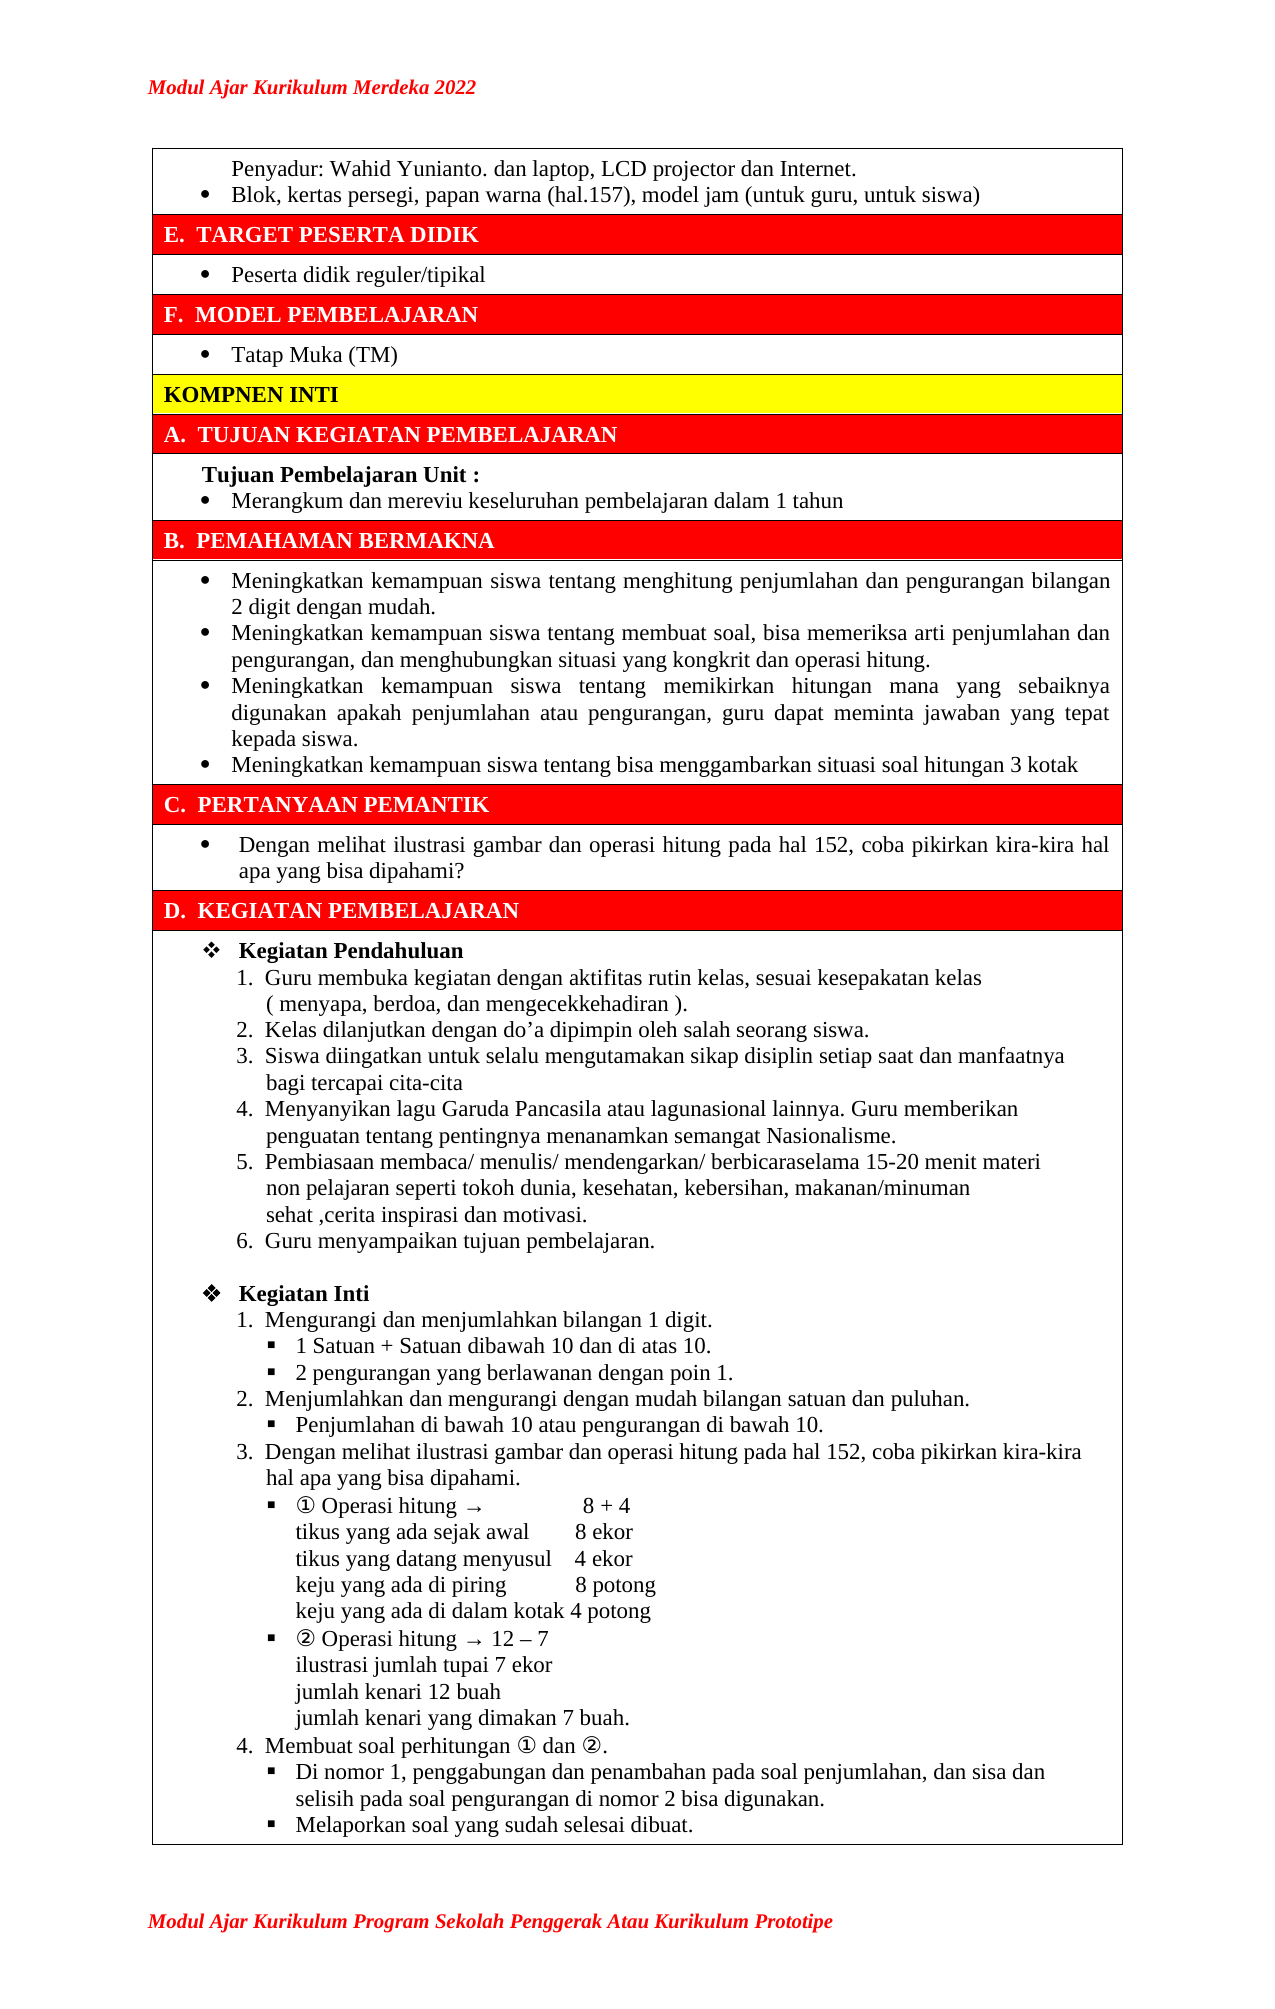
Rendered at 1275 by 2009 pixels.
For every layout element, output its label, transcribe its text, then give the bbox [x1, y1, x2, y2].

table_cell Tujuan Pembelajaran Unit : Merangkum dan mereviu keseluruhan pembelajaran dalam 1 tahun [153, 454, 1122, 519]
table_cell D. KEGIATAN PEMBELAJARAN [153, 891, 1122, 930]
table_cell C. PERTANYAAN PEMANTIK [153, 785, 1122, 824]
table_cell Dengan melihat ilustrasi gambar dan operasi hitung pada hal 152, coba pikirkan kira-kira hal apa yang bisa dipahami? [153, 825, 1122, 890]
table_cell E. TARGET PESERTA DIDIK [153, 215, 1122, 254]
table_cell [153, 149, 1122, 214]
table_cell Meningkatkan kemampuan siswa tentang menghitung penjumlahan dan pengurangan bilangan 2 digit dengan mudah. Meningkatkan kemampuan siswa tentang membuat soal, bisa memeriksa arti penjumlahan dan pengurangan, dan menghubungkan situasi yang kongkrit dan operasi hitung. Meningkatkan kemampuan siswa tentang memikirkan hitungan mana yang sebaiknya digunakan apakah penjumlahan atau pengurangan, guru dapat meminta jawaban yang tepat kepada siswa. Meningkatkan kemampuan siswa tentang bisa menggambarkan situasi soal hitungan 3 kotak [153, 561, 1122, 784]
table_cell B. PEMAHAMAN BERMAKNA [153, 521, 1122, 559]
table_cell Tatap Muka (TM) [153, 335, 1122, 373]
table_cell F. MODEL PEMBELAJARAN [153, 295, 1122, 334]
table_cell Peserta didik reguler/tipikal [153, 255, 1122, 294]
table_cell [153, 931, 1122, 1843]
table_cell A. TUJUAN KEGIATAN PEMBELAJARAN [153, 415, 1122, 453]
table_cell KOMPNEN INTI [153, 375, 1122, 413]
